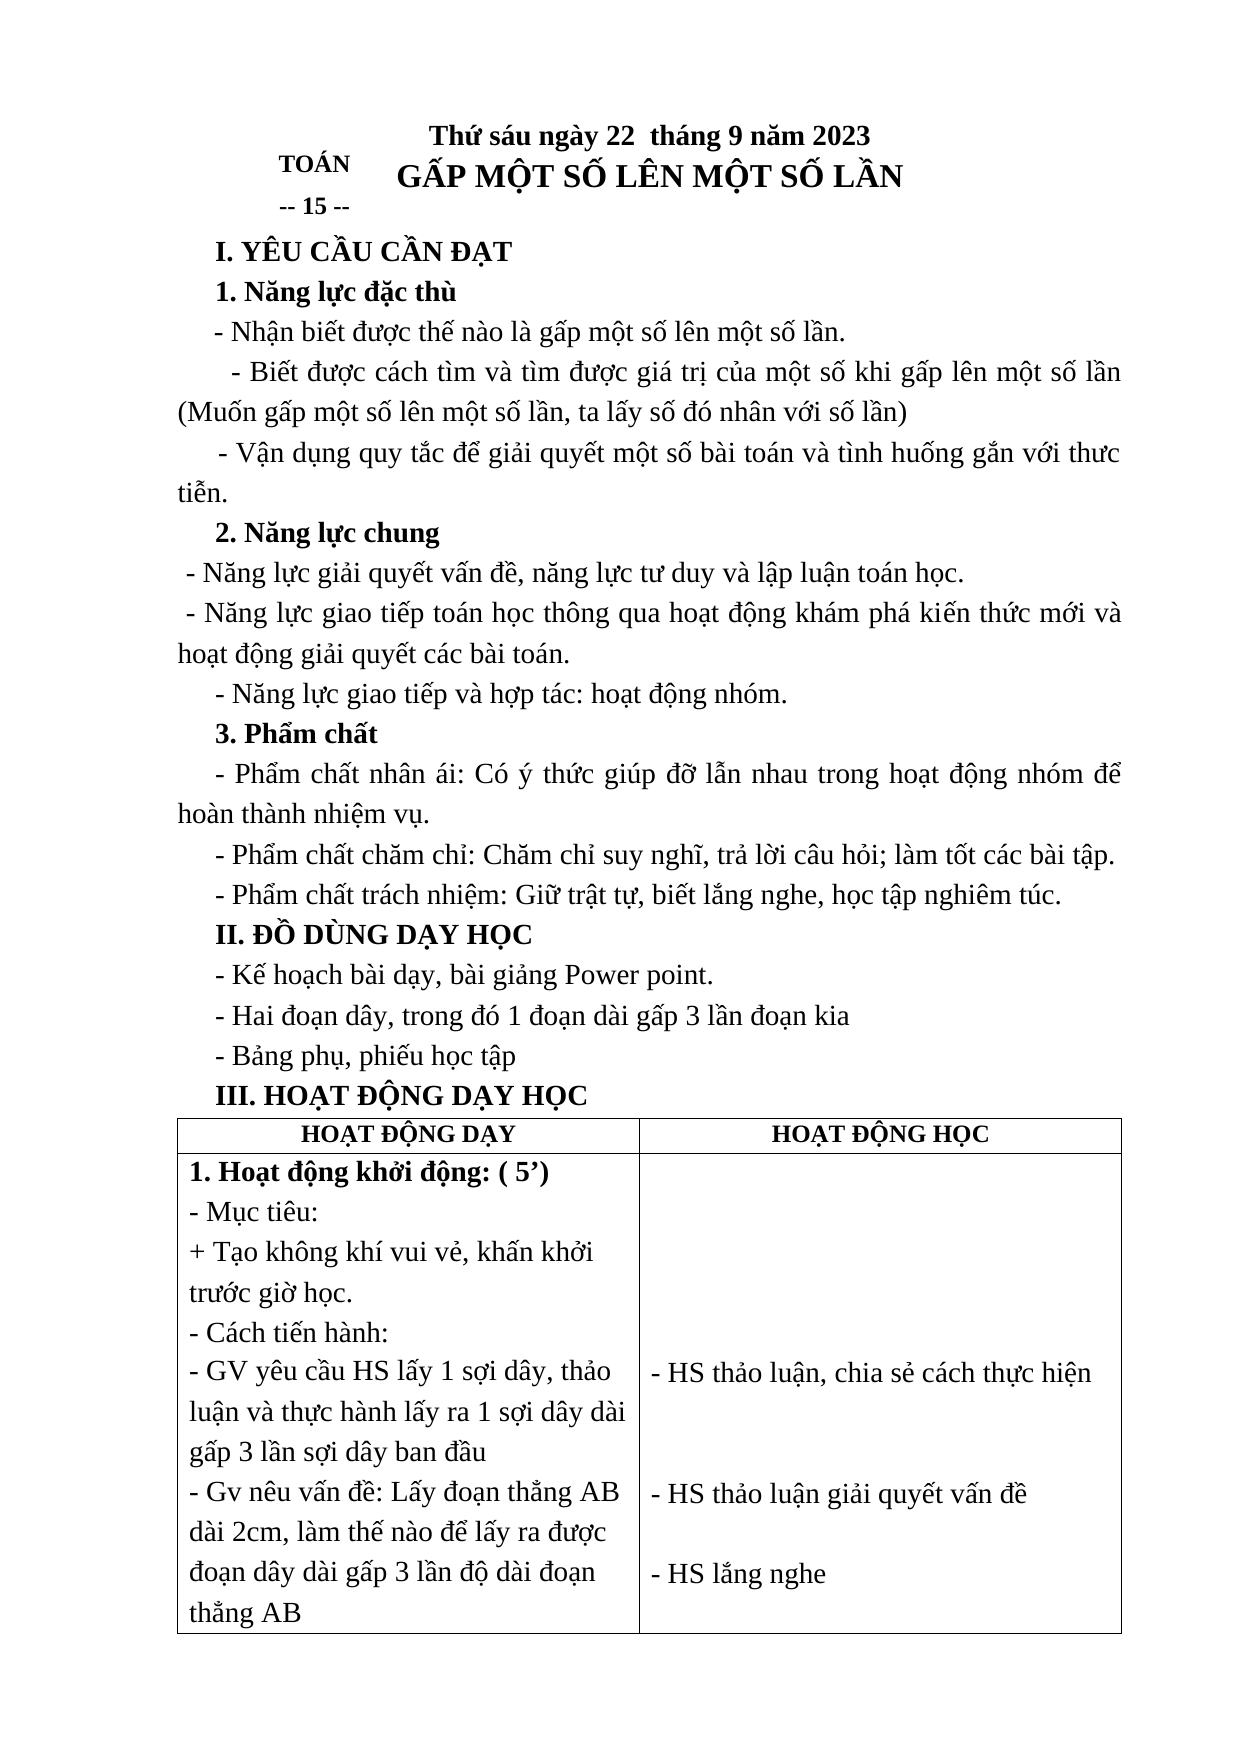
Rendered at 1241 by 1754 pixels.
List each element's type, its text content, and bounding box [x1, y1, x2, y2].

text - Hai đoạn dây, trong đó 1 đoạn dài gấp 3 lần đoạn kia [177, 998, 1122, 1031]
text - Biết được cách tìm và tìm được giá trị của một số khi gấp lên một số lần (Muốn gấp một số lên một số lần, ta lấy số đó nhân với số lần) [177, 354, 1122, 428]
text GẤP MỘT SỐ LÊN MỘT SỐ LẦN [177, 157, 1122, 195]
text - Phẩm chất nhân ái: Có ý thức giúp đỡ lẫn nhau trong hoạt động nhóm để hoàn thành nhiệm vụ. [177, 756, 1122, 830]
text - Nhận biết được thế nào là gấp một số lên một số lần. [177, 314, 1122, 348]
text - Vận dụng quy tắc để giải quyết một số bài toán và tình huống gắn với thưc tiễn. [177, 435, 1122, 508]
text - Năng lực giao tiếp và hợp tác: hoạt động nhóm. [177, 676, 1122, 709]
text Thứ sáu ngày 22 tháng 9 năm 2023 [177, 118, 1122, 152]
text - Phẩm chất chăm chỉ: Chăm chỉ suy nghĩ, trả lời câu hỏi; làm tốt các bài tập. [177, 837, 1122, 870]
text - Năng lực giải quyết vấn đề, năng lực tư duy và lập luận toán học. [177, 555, 1122, 589]
text - Năng lực giao tiếp toán học thông qua hoạt động khám phá kiến thức mới và hoạt động giải quyết các bài toán. [177, 596, 1122, 669]
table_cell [640, 1154, 1121, 1633]
text - Bảng phụ, phiếu học tập [177, 1038, 1122, 1071]
text III. HOẠT ĐỘNG DẠY HỌC [177, 1078, 1122, 1112]
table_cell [178, 1154, 639, 1633]
text II. ĐỒ DÙNG DẠY HỌC [177, 917, 1122, 951]
text I. YÊU CẦU CẦN ĐẠT [177, 234, 1122, 267]
text - Phẩm chất trách nhiệm: Giữ trật tự, biết lắng nghe, học tập nghiêm túc. [177, 877, 1122, 911]
text 1. Năng lực đặc thù [177, 274, 1122, 307]
table_header HOẠT ĐỘNG DẠY [178, 1119, 639, 1153]
text 2. Năng lực chung [177, 515, 1122, 549]
text 3. Phẩm chất [177, 716, 1122, 750]
text - Kế hoạch bài dạy, bài giảng Power point. [177, 957, 1122, 991]
table_header HOẠT ĐỘNG HỌC [640, 1119, 1121, 1153]
